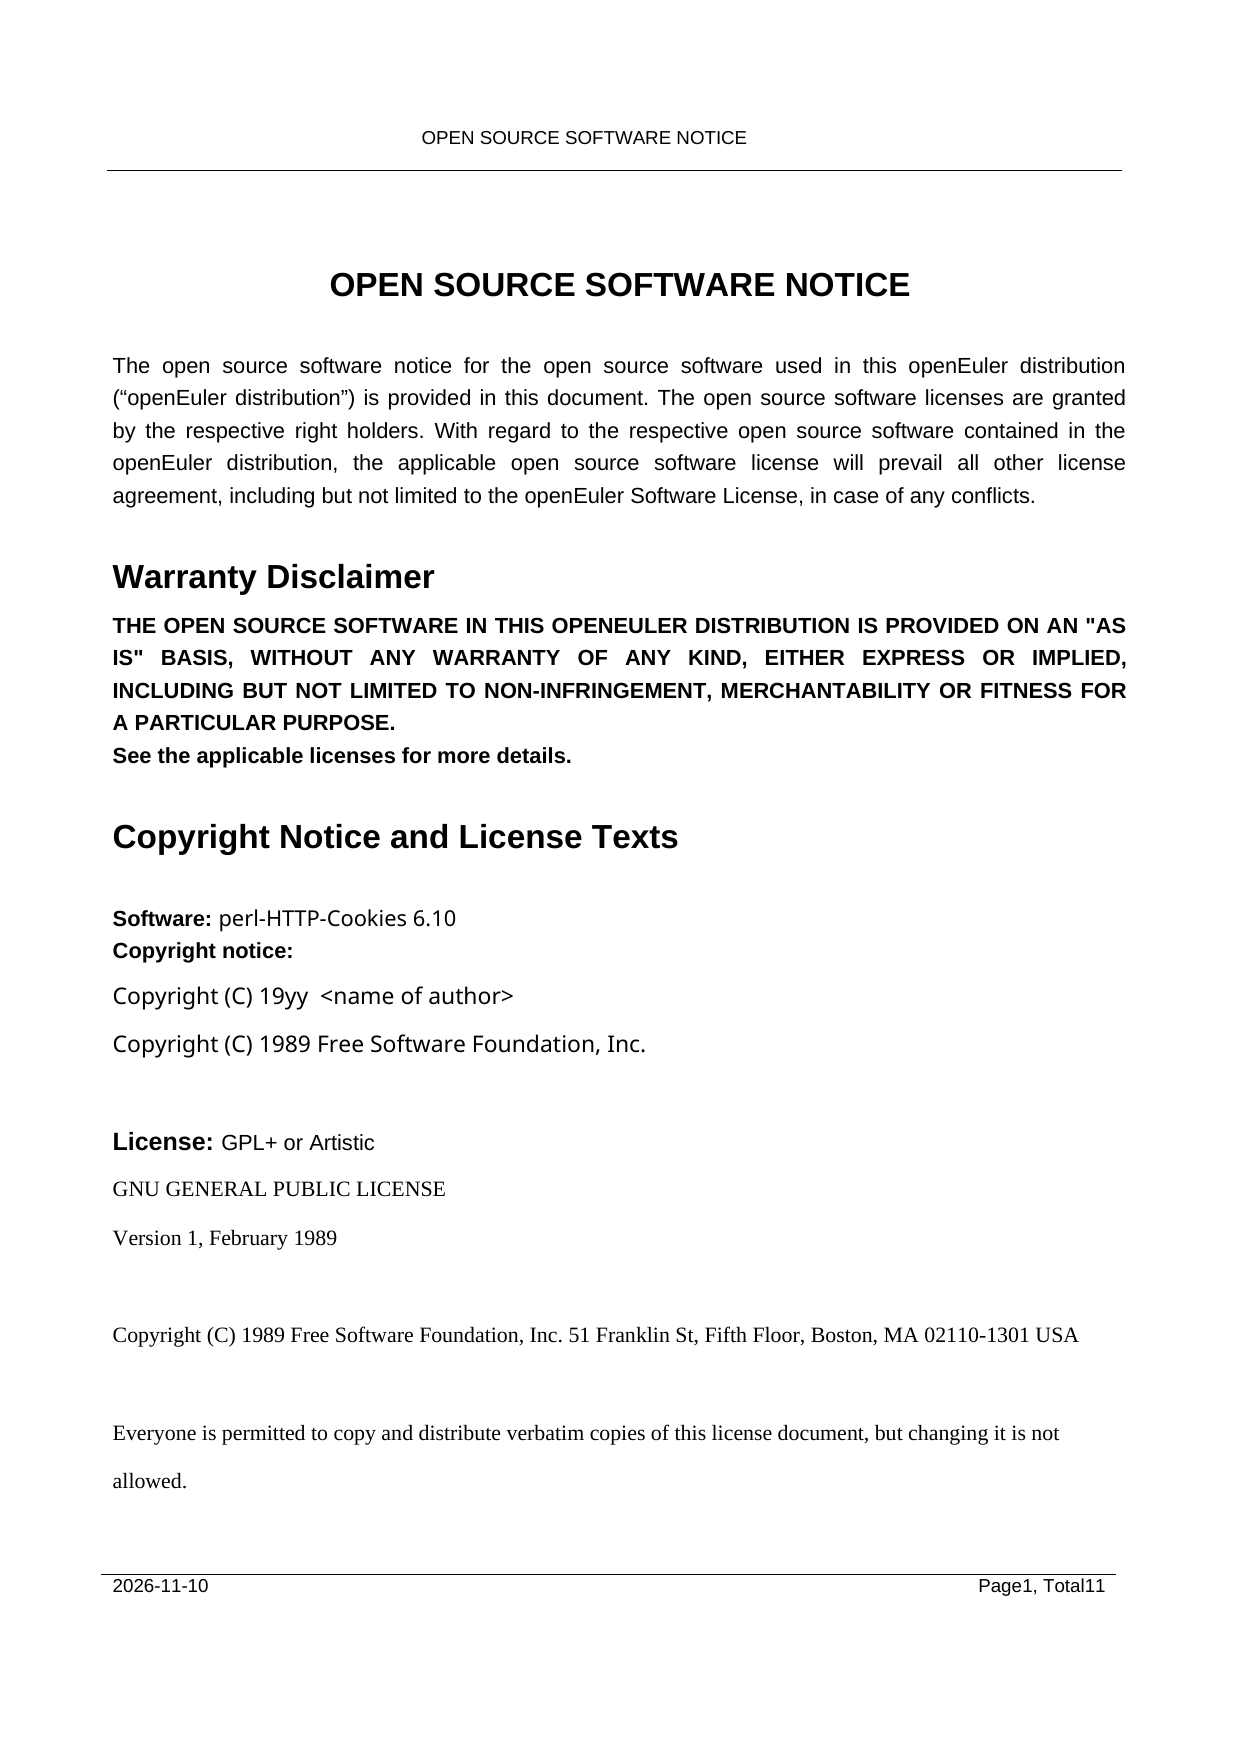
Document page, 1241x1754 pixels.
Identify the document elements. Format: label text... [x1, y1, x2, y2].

text The open source software notice for the open source software used in this openEuler distribution (“openEuler distribution”) is provided in this document. The open source software licenses are granted by the respective right holders. With regard to the respective open source software contained in the openEuler distribution, the applicable open source software license will prevail all other license agreement, including but not limited to the openEuler Software License, in case of any conflicts. [112, 349, 1128, 511]
text Copyright Notice and License Texts [112, 804, 1128, 869]
text Copyright notice: [112, 934, 1128, 966]
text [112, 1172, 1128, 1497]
text Copyright (C) 19yy <name of author> Copyright (C) 1989 Free Software Foundation, Inc. [112, 979, 1128, 1109]
text Software: perl-HTTP-Cookies 6.10 [112, 901, 1128, 934]
text Warranty Disclaimer [112, 544, 1128, 609]
text License: GPL+ or Artistic [112, 1125, 1128, 1158]
text THE OPEN SOURCE SOFTWARE IN THIS OPENEULER DISTRIBUTION IS PROVIDED ON AN "AS IS" BASIS, WITHOUT ANY WARRANTY OF ANY KIND, EITHER EXPRESS OR IMPLIED, INCLUDING BUT NOT LIMITED TO NON-INFRINGEMENT, MERCHANTABILITY OR FITNESS FOR A PARTICULAR PURPOSE. See the applicable licenses for more details. [112, 609, 1128, 771]
text OPEN SOURCE SOFTWARE NOTICE [112, 251, 1128, 316]
